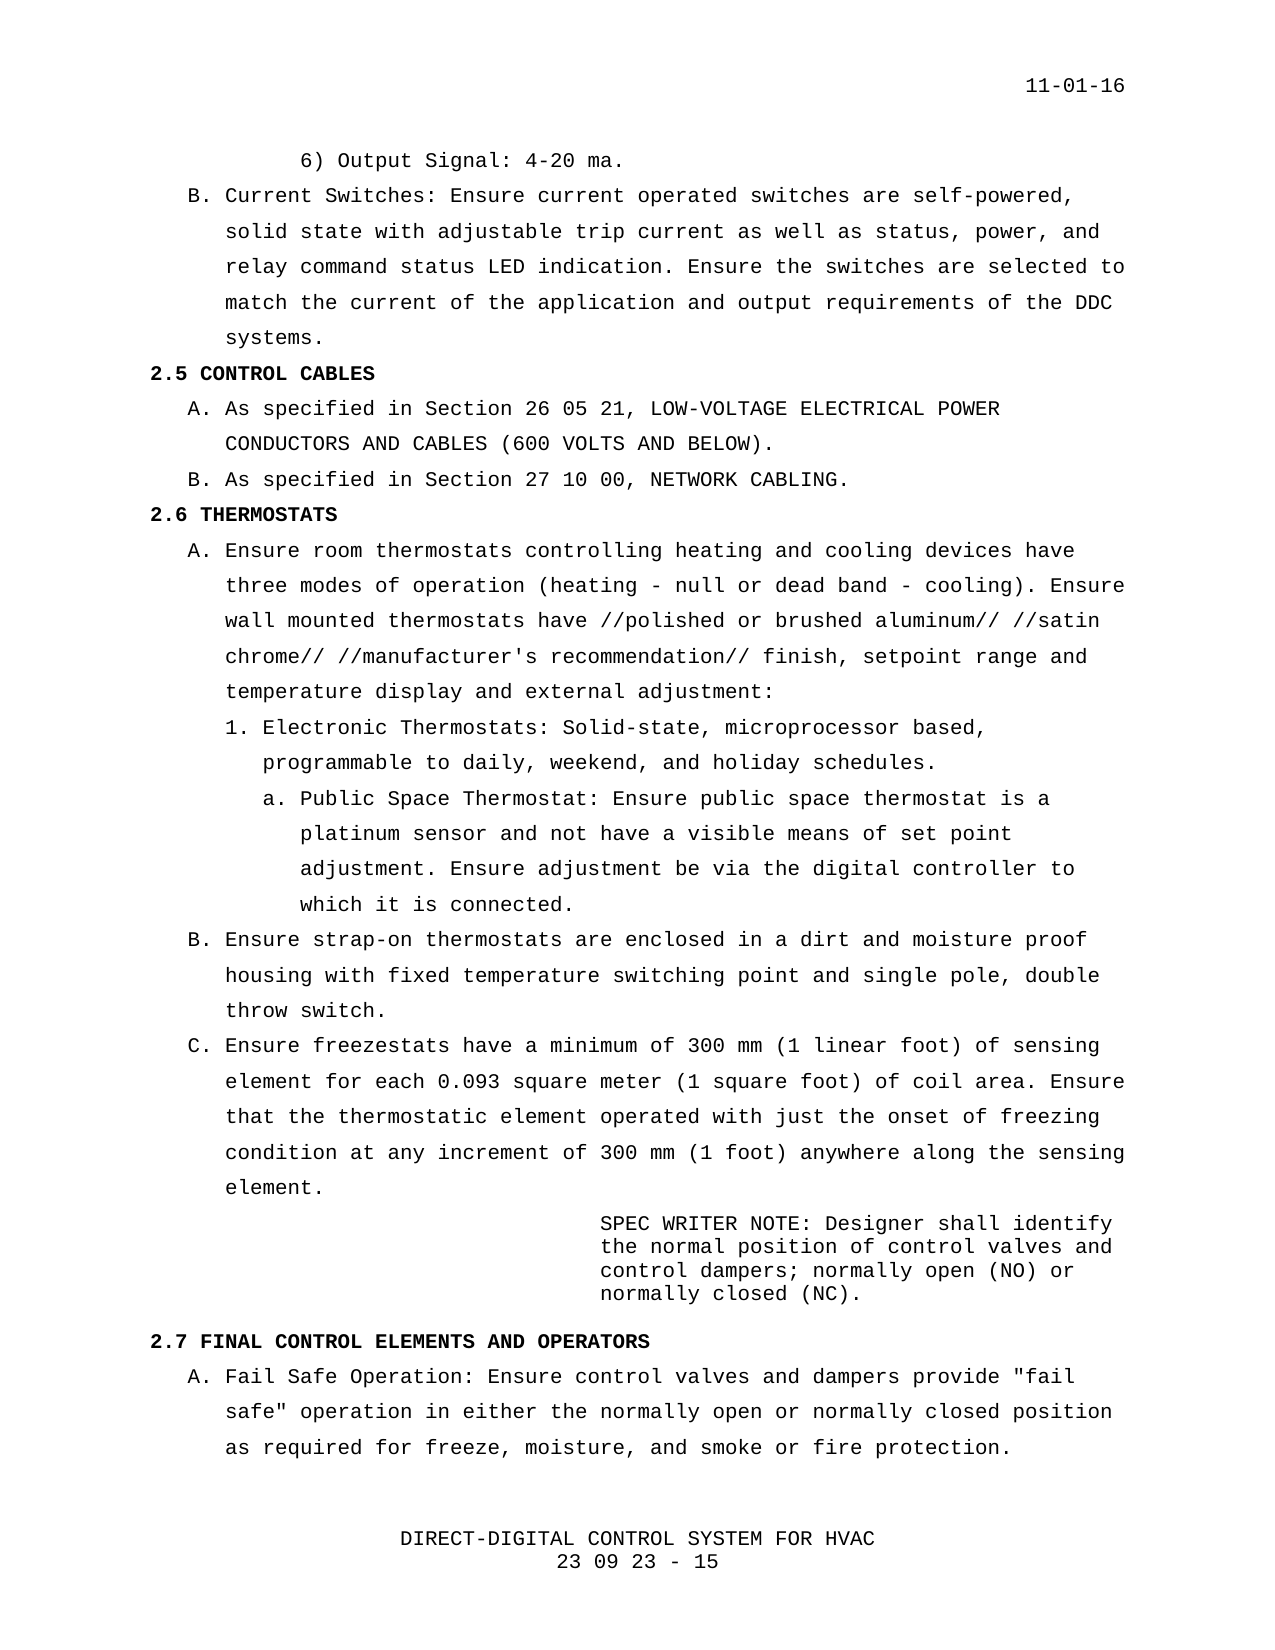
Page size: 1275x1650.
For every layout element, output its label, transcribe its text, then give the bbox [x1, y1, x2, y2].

text Fail Safe Operation: Ensure control valves and dampers provide "fail safe" operation in either the normally open or normally closed position as required for freeze, moisture, and smoke or fire protection. [187, 1366, 1125, 1461]
text As specified in Section 27 10 00, NETWORK CABLING. [187, 469, 1125, 492]
text Electronic Thermostats: Solid-state, microprocessor based, programmable to daily, weekend, and holiday schedules. [225, 717, 1125, 776]
text THERMOSTATS [150, 504, 1125, 528]
text Public Space Thermostat: Ensure public space thermostat is a platinum sensor and not have a visible means of set point adjustment. Ensure adjustment be via the digital controller to which it is connected. [262, 787, 1125, 917]
text Output Signal: 4-20 ma. [300, 150, 1125, 174]
text As specified in Section 26 05 21, LOW-VOLTAGE ELECTRICAL POWER CONDUCTORS AND CABLES (600 VOLTS AND BELOW). [187, 398, 1125, 457]
text Current Switches: Ensure current operated switches are self-powered, solid state with adjustable trip current as well as status, power, and relay command status LED indication. Ensure the switches are selected to match the current of the application and output requirements of the DDC systems. [187, 185, 1125, 351]
text Ensure strap-on thermostats are enclosed in a dirt and moisture proof housing with fixed temperature switching point and single pole, double throw switch. [187, 929, 1125, 1024]
text CONTROL CABLES [150, 362, 1125, 386]
text Ensure freezestats have a minimum of 300 mm (1 linear foot) of sensing element for each 0.093 square meter (1 square foot) of coil area. Ensure that the thermostatic element operated with just the onset of freezing condition at any increment of 300 mm (1 foot) anywhere along the sensing element. [187, 1035, 1125, 1201]
text FINAL CONTROL ELEMENTS AND OPERATORS [150, 1331, 1125, 1354]
text SPEC WRITER NOTE: Designer shall identify the normal position of control valves and control dampers; normally open (NO) or normally closed (NC). [600, 1212, 1125, 1307]
text Ensure room thermostats controlling heating and cooling devices have three modes of operation (heating - null or dead band - cooling). Ensure wall mounted thermostats have //polished or brushed aluminum// //satin chrome// //manufacturer's recommendation// finish, setpoint range and temperature display and external adjustment: [187, 539, 1125, 705]
